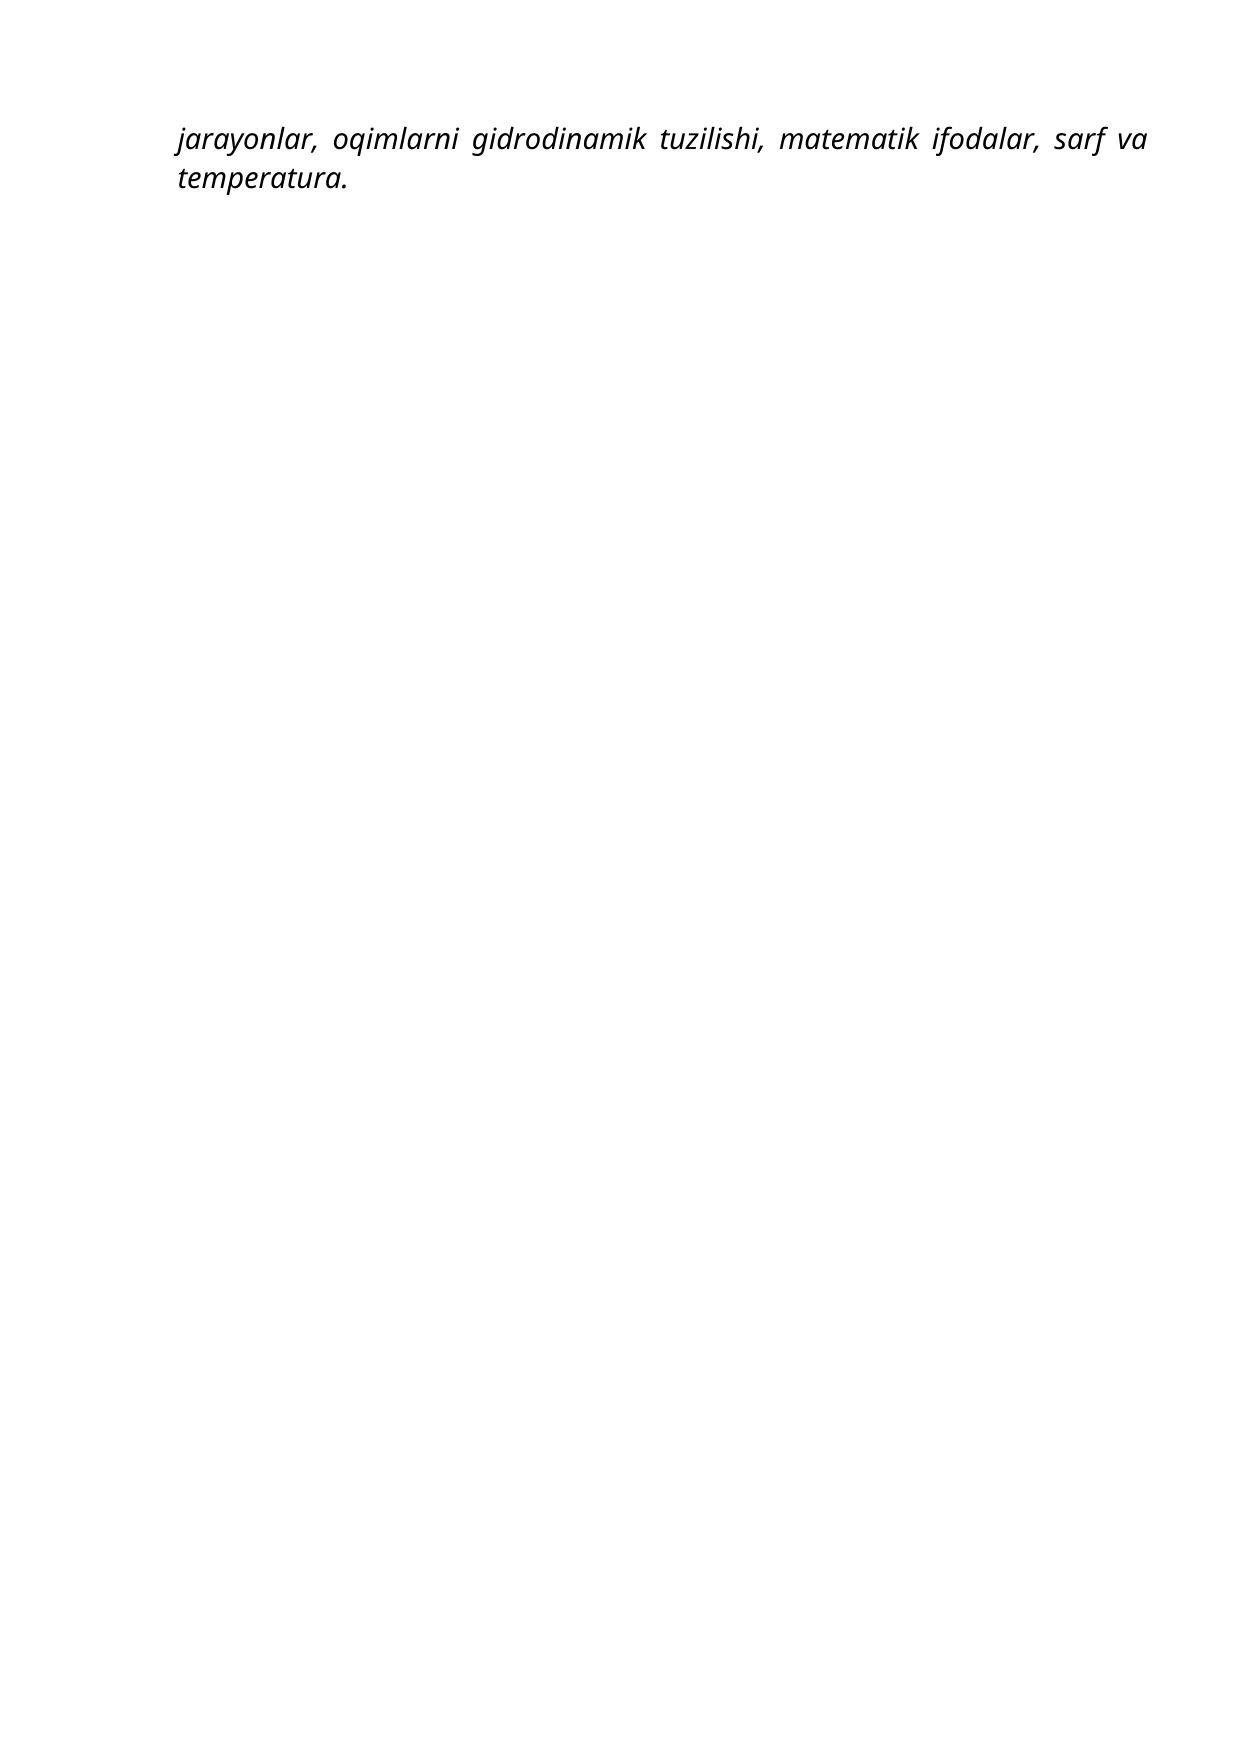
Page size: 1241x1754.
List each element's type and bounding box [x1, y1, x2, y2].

text [177, 118, 1152, 197]
